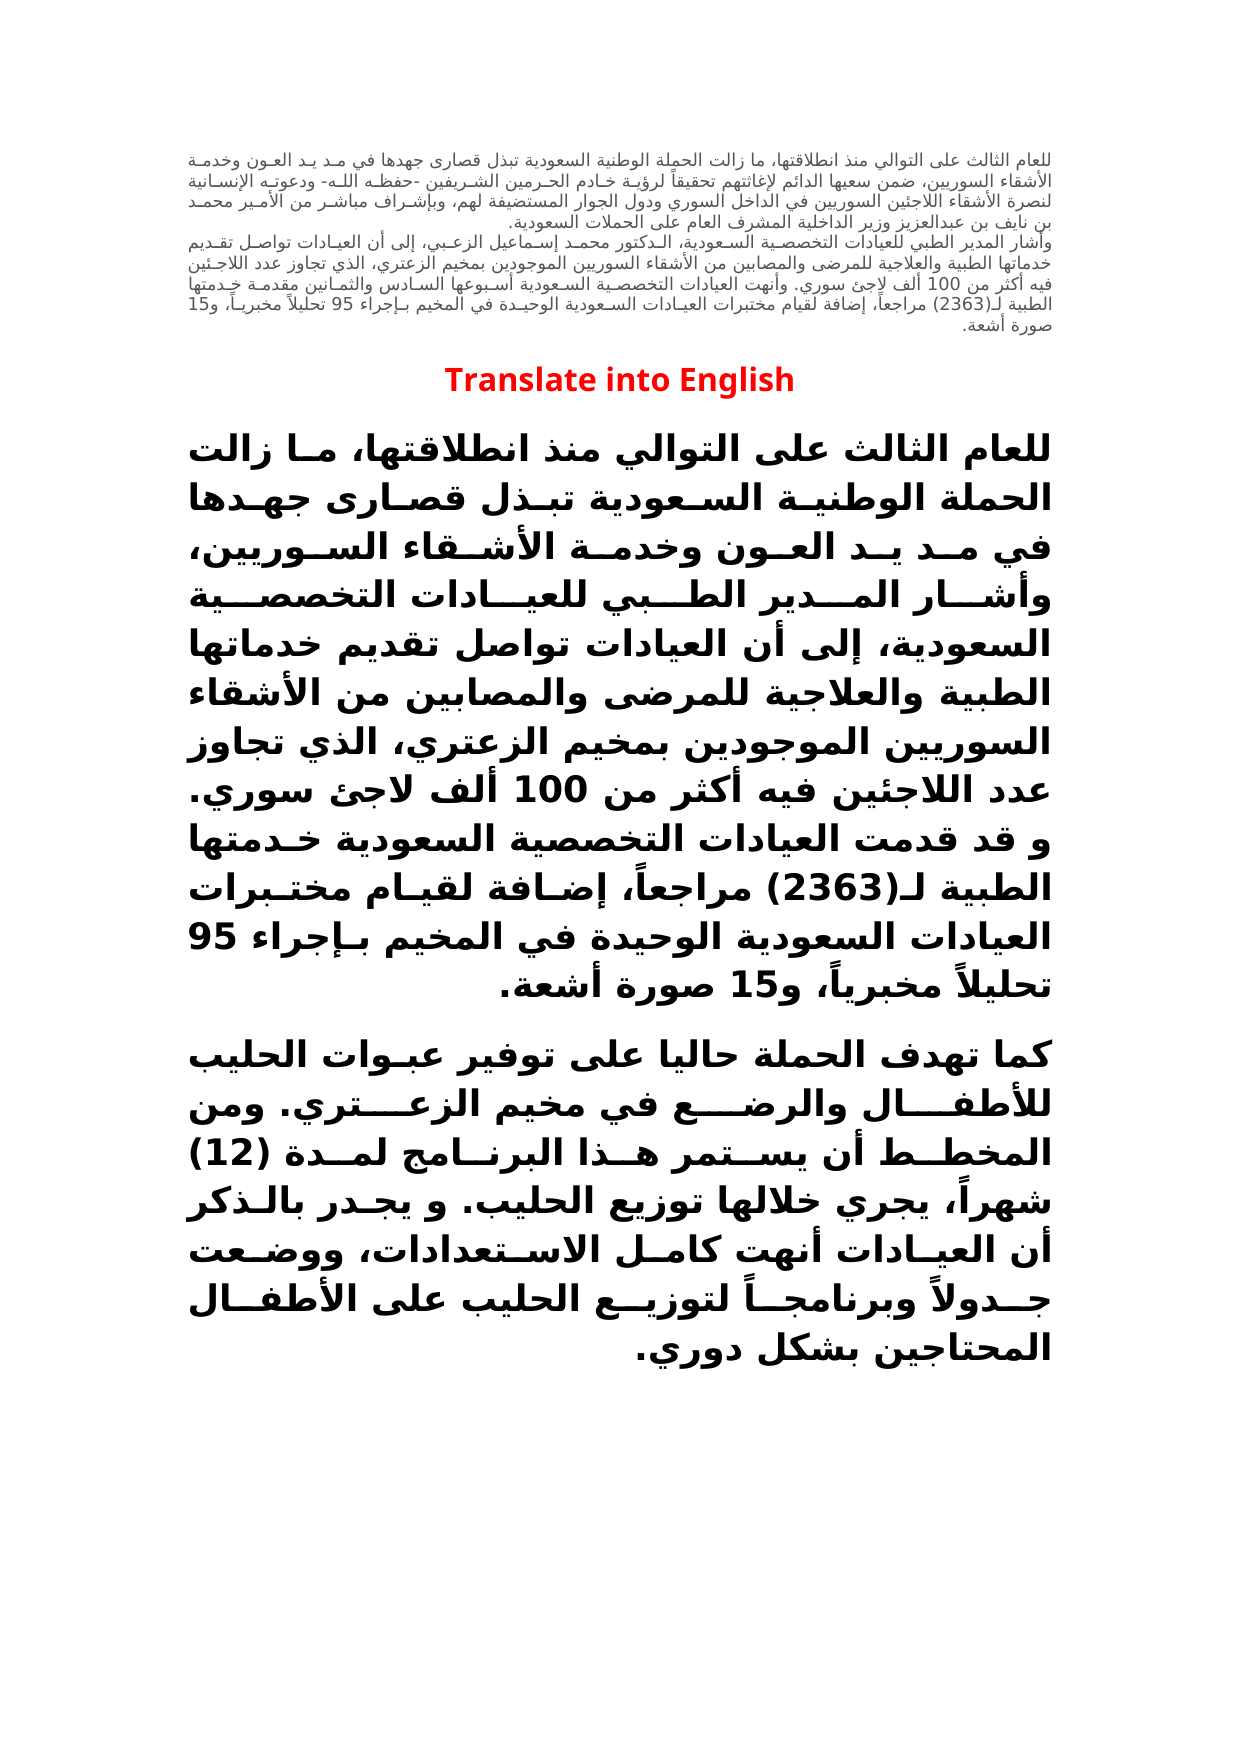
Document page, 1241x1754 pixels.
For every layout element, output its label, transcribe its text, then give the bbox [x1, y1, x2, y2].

text وأشار المدير الطبي للعيادات التخصصية السعودية، الدكتور محمد إسماعيل الزعبي، إلى أن العيادات تواصل تقديم خدماتها الطبية والعلاجية للمرضى والمصابين من الأشقاء السوريين الموجودين بمخيم الزعتري، الذي تجاوز عدد اللاجئين فيه أكثر من 100 ألف لاجئ سوري. وأنهت العيادات التخصصية السعودية أسبوعها السادس والثمانين مقدمة خدمتها الطبية لـ(2363) مراجعاً، إضافة لقيام مختبرات العيادات السعودية الوحيدة في المخيم بإجراء 95 تحليلاً مخبرياً، و15 صورة أشعة. [187, 232, 1053, 336]
text كما تهدف الحملة حاليا على توفير عبوات الحليب للأطفال والرضع في مخيم الزعتري. ومن المخطط أن يستمر هذا البرنامج لمدة (12) شهراً، يجري خلالها توزيع الحليب. و يجدر بالذكر أن العيادات أنهت كامل الاستعدادات، ووضعت جدولاً وبرنامجاً لتوزيع الحليب على الأطفال المحتاجين بشكل دوري. [187, 1034, 1053, 1368]
text للعام الثالث على التوالي منذ انطلاقتها، ما زالت الحملة الوطنية السعودية تبذل قصارى جهدها في مد يد العون وخدمة الأشقاء السوريين، ضمن سعيها الدائم لإغاثتهم تحقيقاً لرؤية خادم الحرمين الشريفين -حفظه الله- ودعوته الإنسانية لنصرة الأشقاء اللاجئين السوريين في الداخل السوري ودول الجوار المستضيفة لهم، وبإشراف مباشر من الأمير محمد بن نايف بن عبدالعزيز وزير الداخلية المشرف العام على الحملات السعودية. [187, 150, 1053, 232]
text للعام الثالث على التوالي منذ انطلاقتها، ما زالت الحملة الوطنية السعودية تبذل قصارى جهدها في مد يد العون وخدمة الأشقاء السوريين، وأشار المدير الطبي للعيادات التخصصية السعودية، إلى أن العيادات تواصل تقديم خدماتها الطبية والعلاجية للمرضى والمصابين من الأشقاء السوريين الموجودين بمخيم الزعتري، الذي تجاوز عدد اللاجئين فيه أكثر من 100 ألف لاجئ سوري. و قد قدمت العيادات التخصصية السعودية خدمتها الطبية لـ(2363) مراجعاً، إضافة لقيام مختبرات العيادات السعودية الوحيدة في المخيم بإجراء 95 تحليلاً مخبرياً، و15 صورة أشعة. [187, 428, 1053, 1006]
text Translate into English [187, 356, 1053, 400]
